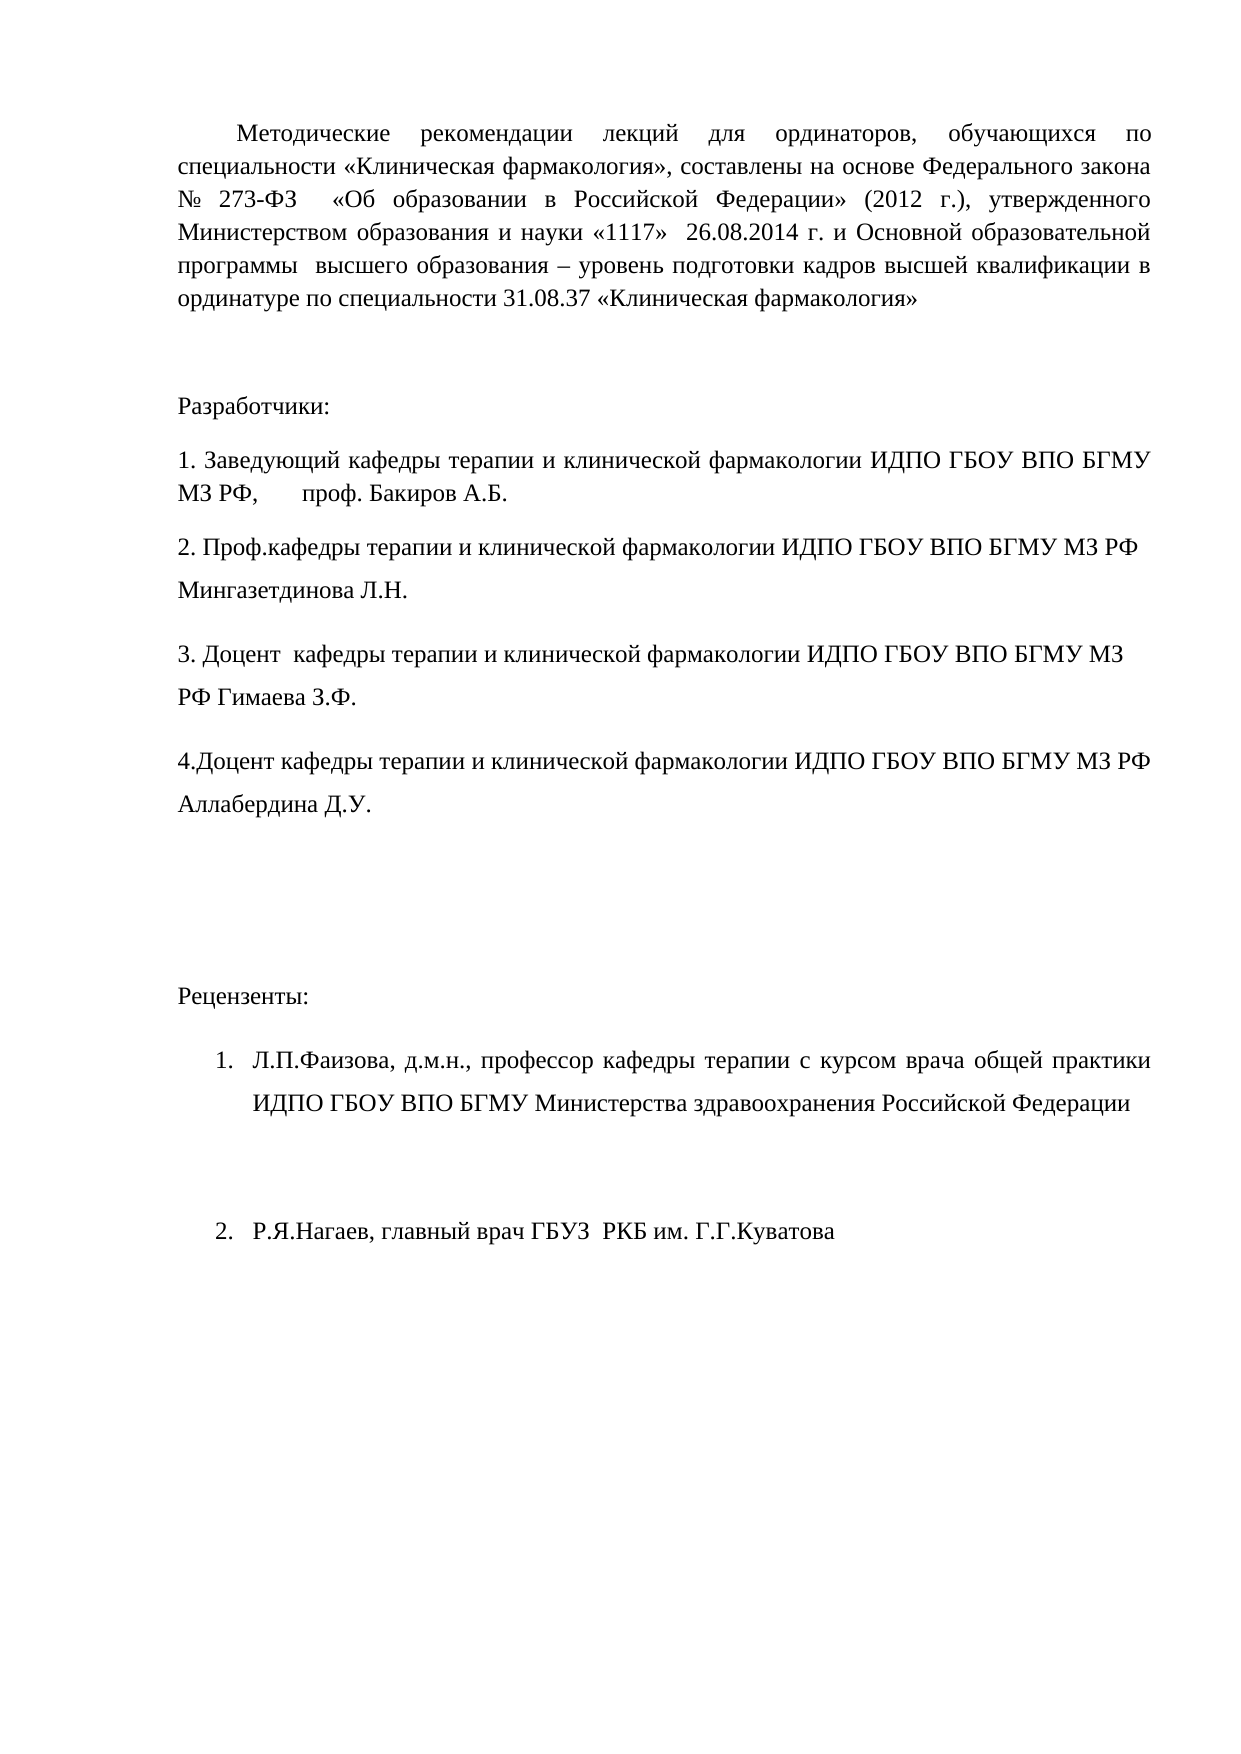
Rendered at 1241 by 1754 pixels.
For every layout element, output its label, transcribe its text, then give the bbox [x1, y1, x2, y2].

text 4.Доцент кафедры терапии и клинической фармакологии ИДПО ГБОУ ВПО БГМУ МЗ РФ Аллабердина Д.У. [177, 746, 1152, 818]
text Разработчики: [177, 391, 1152, 420]
text Методические рекомендации лекций для ординаторов, обучающихся по специальности «Клиническая фармакология», составлены на основе Федерального закона № 273-ФЗ «Об образовании в Российской Федерации» (.), утвержденного Министерством образования и науки «1117» 26.08.2014 г. и Основной образовательной программы высшего образования – уровень подготовки кадров высшей квалификации в ординатуре по специальности 31.08.37 «Клиническая фармакология» [177, 118, 1152, 312]
list Р.Я.Нагаев, главный врач ГБУЗ РКБ им. Г.Г.Куватова [215, 1216, 1152, 1244]
text 3. Доцент кафедры терапии и клинической фармакологии ИДПО ГБОУ ВПО БГМУ МЗ РФ Гимаева З.Ф. [177, 639, 1152, 711]
text Рецензенты: [177, 981, 1152, 1009]
text 1. Заведующий кафедры терапии и клинической фармакологии ИДПО ГБОУ ВПО БГМУ МЗ РФ, проф. Бакиров А.Б. [177, 445, 1152, 507]
text 2. Проф.кафедры терапии и клинической фармакологии ИДПО ГБОУ ВПО БГМУ МЗ РФ Мингазетдинова Л.Н. [177, 532, 1152, 603]
list Л.П.Фаизова, д.м.н., профессор кафедры терапии с курсом врача общей практики ИДПО ГБОУ ВПО БГМУ Министерства здравоохранения Российской Федерации [215, 1045, 1152, 1117]
